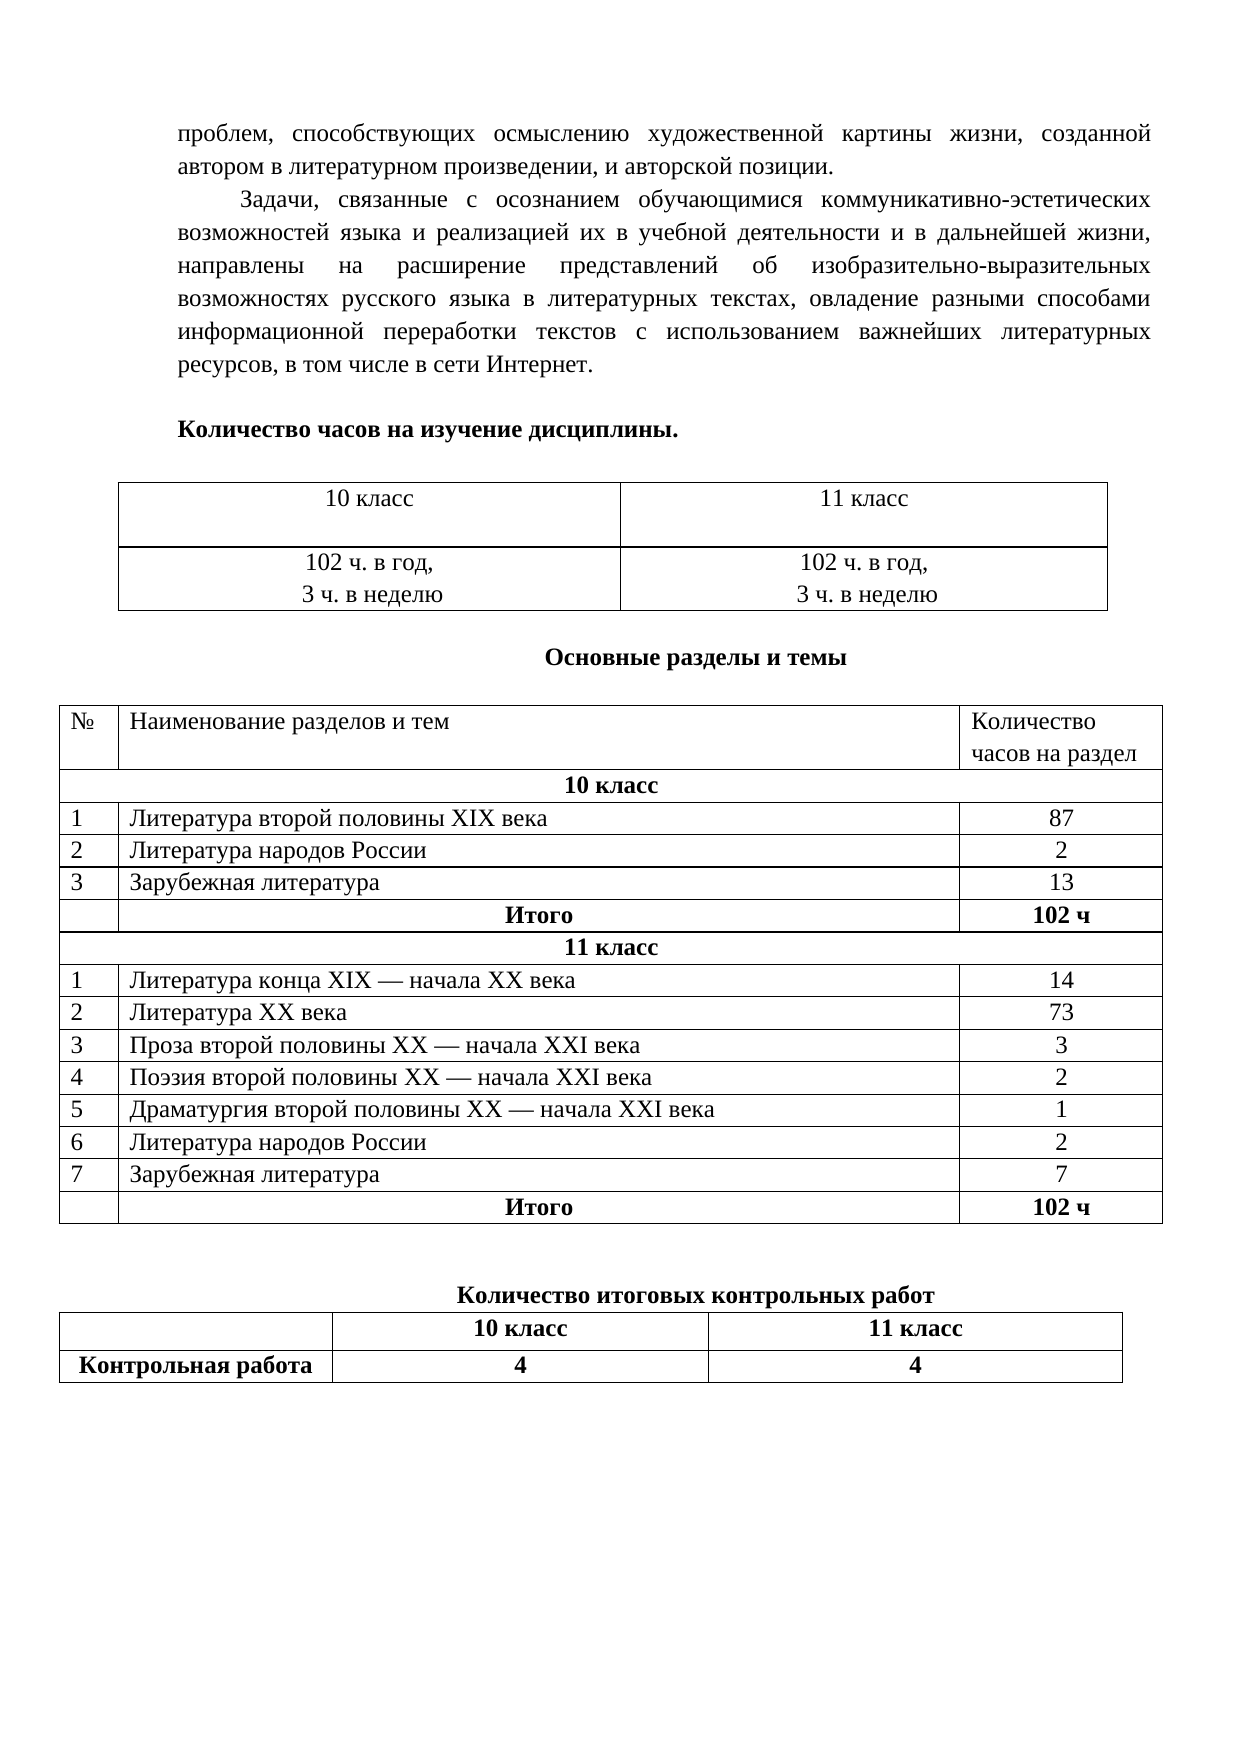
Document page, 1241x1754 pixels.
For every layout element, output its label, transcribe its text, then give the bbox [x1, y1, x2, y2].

table_header 11 класс [709, 1313, 1122, 1349]
table_cell 10 класс [60, 770, 1162, 802]
table_cell 73 [960, 997, 1162, 1029]
table_header Наименование разделов и тем [119, 706, 959, 769]
table_header 10 класс [119, 483, 620, 546]
table_cell 11 класс [60, 933, 1162, 964]
table_header Количество часов на раздел [960, 706, 1162, 769]
table_cell 2 [960, 1062, 1162, 1093]
table_cell 7 [60, 1159, 118, 1191]
table_cell Зарубежная литература [119, 868, 959, 899]
text Задачи, связанные с осознанием обучающимися коммуникативно-эстетических возможностей языка и реализацией их в учебной деятельности и в дальнейшей жизни, направлены на расширение представлений об изобразительно-выразительных возможностях русского языка в литературных текстах, овладение разными способами информационной переработки текстов с использованием важнейших литературных ресурсов, в том числе в сети Интернет. [177, 184, 1152, 378]
table_cell 4 [333, 1351, 708, 1382]
table_cell Зарубежная литература [119, 1159, 959, 1191]
table_cell 102 ч [960, 1192, 1162, 1223]
table_cell 14 [960, 965, 1162, 996]
table_cell 6 [60, 1127, 118, 1158]
table_cell 3 [960, 1030, 1162, 1061]
table_cell [60, 1192, 118, 1223]
table_cell 1 [60, 803, 118, 834]
table_cell 102 ч. в год, 3 ч. в неделю [621, 548, 1107, 610]
text Основные разделы и темы [177, 642, 1152, 671]
table_cell Поэзия второй половины XX — начала XXI века [119, 1062, 959, 1093]
table_cell 2 [60, 835, 118, 866]
table_cell Литература конца XIX — начала ХХ века [119, 965, 959, 996]
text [177, 118, 1152, 180]
table_cell 7 [960, 1159, 1162, 1191]
table_cell Контрольная работа [60, 1351, 332, 1382]
table_cell Литература второй половины XIX века [119, 803, 959, 834]
table_cell 5 [60, 1095, 118, 1126]
table_cell Проза второй половины XX — начала XXI века [119, 1030, 959, 1061]
table_cell Итого [119, 1192, 959, 1223]
table_cell [60, 900, 118, 931]
text Количество часов на изучение дисциплины. [177, 414, 1152, 443]
table_header 10 класс [333, 1313, 708, 1349]
table_cell 3 [60, 1030, 118, 1061]
table_cell Литература ХХ века [119, 997, 959, 1029]
table_cell Литература народов России [119, 1127, 959, 1158]
table_cell 3 [60, 868, 118, 899]
table_cell 4 [709, 1351, 1122, 1382]
table_cell 13 [960, 868, 1162, 899]
table_cell 2 [960, 835, 1162, 866]
table_header 11 класс [621, 483, 1107, 546]
table_cell 2 [960, 1127, 1162, 1158]
table_cell 1 [960, 1095, 1162, 1126]
table_cell Итого [119, 900, 959, 931]
table_cell 4 [60, 1062, 118, 1093]
table_cell 1 [60, 965, 118, 996]
table_cell 102 ч [960, 900, 1162, 931]
text Количество итоговых контрольных работ [177, 1280, 1152, 1309]
table_cell 2 [60, 997, 118, 1029]
table_header [60, 1313, 332, 1349]
table_cell 102 ч. в год, 3 ч. в неделю [119, 548, 620, 610]
table_cell 87 [960, 803, 1162, 834]
table_cell Драматургия второй половины ХХ — начала XXI века [119, 1095, 959, 1126]
table_cell Литература народов России [119, 835, 959, 866]
table_header № [60, 706, 118, 769]
